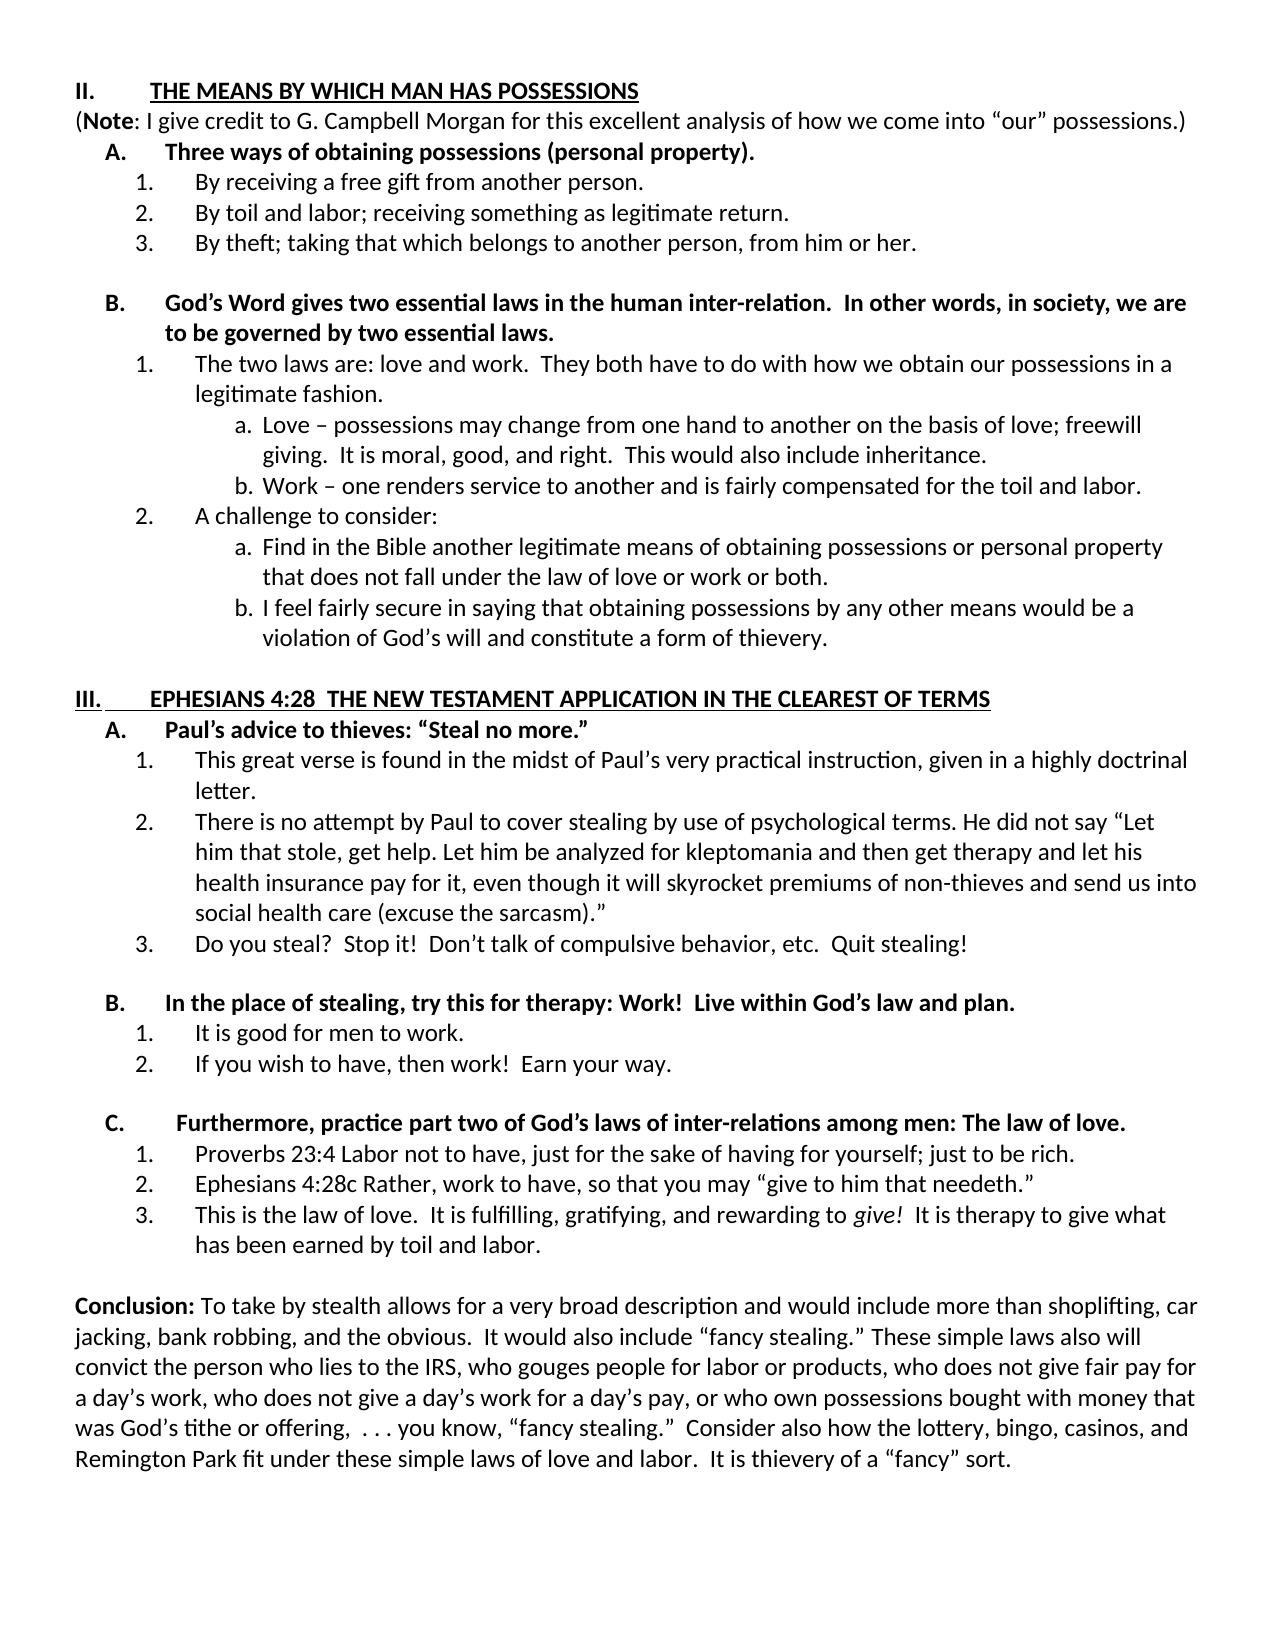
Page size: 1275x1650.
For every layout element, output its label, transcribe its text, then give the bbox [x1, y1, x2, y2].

subtitle 1. Proverbs 23:4 Labor not to have, just for the sake of having for yourself; just to be rich. [135, 1138, 1200, 1168]
subtitle a. Love – possessions may change from one hand to another on the basis of love; freewill giving. It is moral, good, and right. This would also include inheritance. [234, 409, 1200, 470]
subtitle 1. The two laws are: love and work. They both have to do with how we obtain our possessions in a legitimate fashion. [135, 348, 1200, 409]
subtitle B. In the place of stealing, try this for therapy: Work! Live within God’s law and plan. [105, 987, 1200, 1018]
subtitle 2. Ephesians 4:28c Rather, work to have, so that you may “give to him that needeth.” [135, 1168, 1200, 1199]
text Conclusion: To take by stealth allows for a very broad description and would include more than shoplifting, car jacking, bank robbing, and the obvious. It would also include “fancy stealing.” These simple laws also will convict the person who lies to the IRS, who gouges people for labor or products, who does not give fair pay for a day’s work, who does not give a day’s work for a day’s pay, or who own possessions bought with money that was God’s tithe or offering, . . . you know, “fancy stealing.” Consider also how the lottery, bingo, casinos, and Remington Park fit under these simple laws of love and labor. It is thievery of a “fancy” sort. [75, 1291, 1200, 1474]
subtitle 2. By toil and labor; receiving something as legitimate return. [135, 197, 1200, 228]
subtitle b. Work – one renders service to another and is fairly compensated for the toil and labor. [234, 470, 1200, 501]
subtitle A. Paul’s advice to thieves: “Steal no more.” [105, 714, 1200, 745]
subtitle 2. If you wish to have, then work! Earn your way. [135, 1048, 1200, 1079]
subtitle C. Furthermore, practice part two of God’s laws of inter-relations among men: The law of love. [105, 1107, 1200, 1138]
subtitle 3. By theft; taking that which belongs to another person, from him or her. [135, 228, 1200, 258]
subtitle A. Three ways of obtaining possessions (personal property). [105, 136, 1200, 167]
text (Note: I give credit to G. Campbell Morgan for this excellent analysis of how we come into “our” possessions.) [75, 106, 1200, 136]
subtitle 2. There is no attempt by Paul to cover stealing by use of psychological terms. He did not say “Let him that stole, get help. Let him be analyzed for kleptomania and then get therapy and let his health insurance pay for it, even though it will skyrocket premiums of non-thieves and send us into social health care (excuse the sarcasm).” [135, 806, 1200, 928]
subtitle 3. Do you steal? Stop it! Don’t talk of compulsive behavior, etc. Quit stealing! [135, 928, 1200, 958]
subtitle 1. It is good for men to work. [135, 1018, 1200, 1048]
subtitle 2. A challenge to consider: [135, 501, 1200, 531]
subtitle B. God’s Word gives two essential laws in the human inter-relation. In other words, in society, we are to be governed by two essential laws. [105, 287, 1200, 348]
subtitle 1. This great verse is found in the midst of Paul’s very practical instruction, given in a highly doctrinal letter. [135, 745, 1200, 806]
subtitle iii. Ephesians 4:28 The new testament application in the clearest of terms [75, 684, 1200, 714]
subtitle II. The means by which man has possessions [75, 75, 1200, 106]
subtitle 3. This is the law of love. It is fulfilling, gratifying, and rewarding to give! It is therapy to give what has been earned by toil and labor. [135, 1199, 1200, 1260]
subtitle a. Find in the Bible another legitimate means of obtaining possessions or personal property that does not fall under the law of love or work or both. [234, 531, 1200, 592]
subtitle 1. By receiving a free gift from another person. [135, 167, 1200, 197]
subtitle b. I feel fairly secure in saying that obtaining possessions by any other means would be a violation of God’s will and constitute a form of thievery. [234, 592, 1200, 653]
